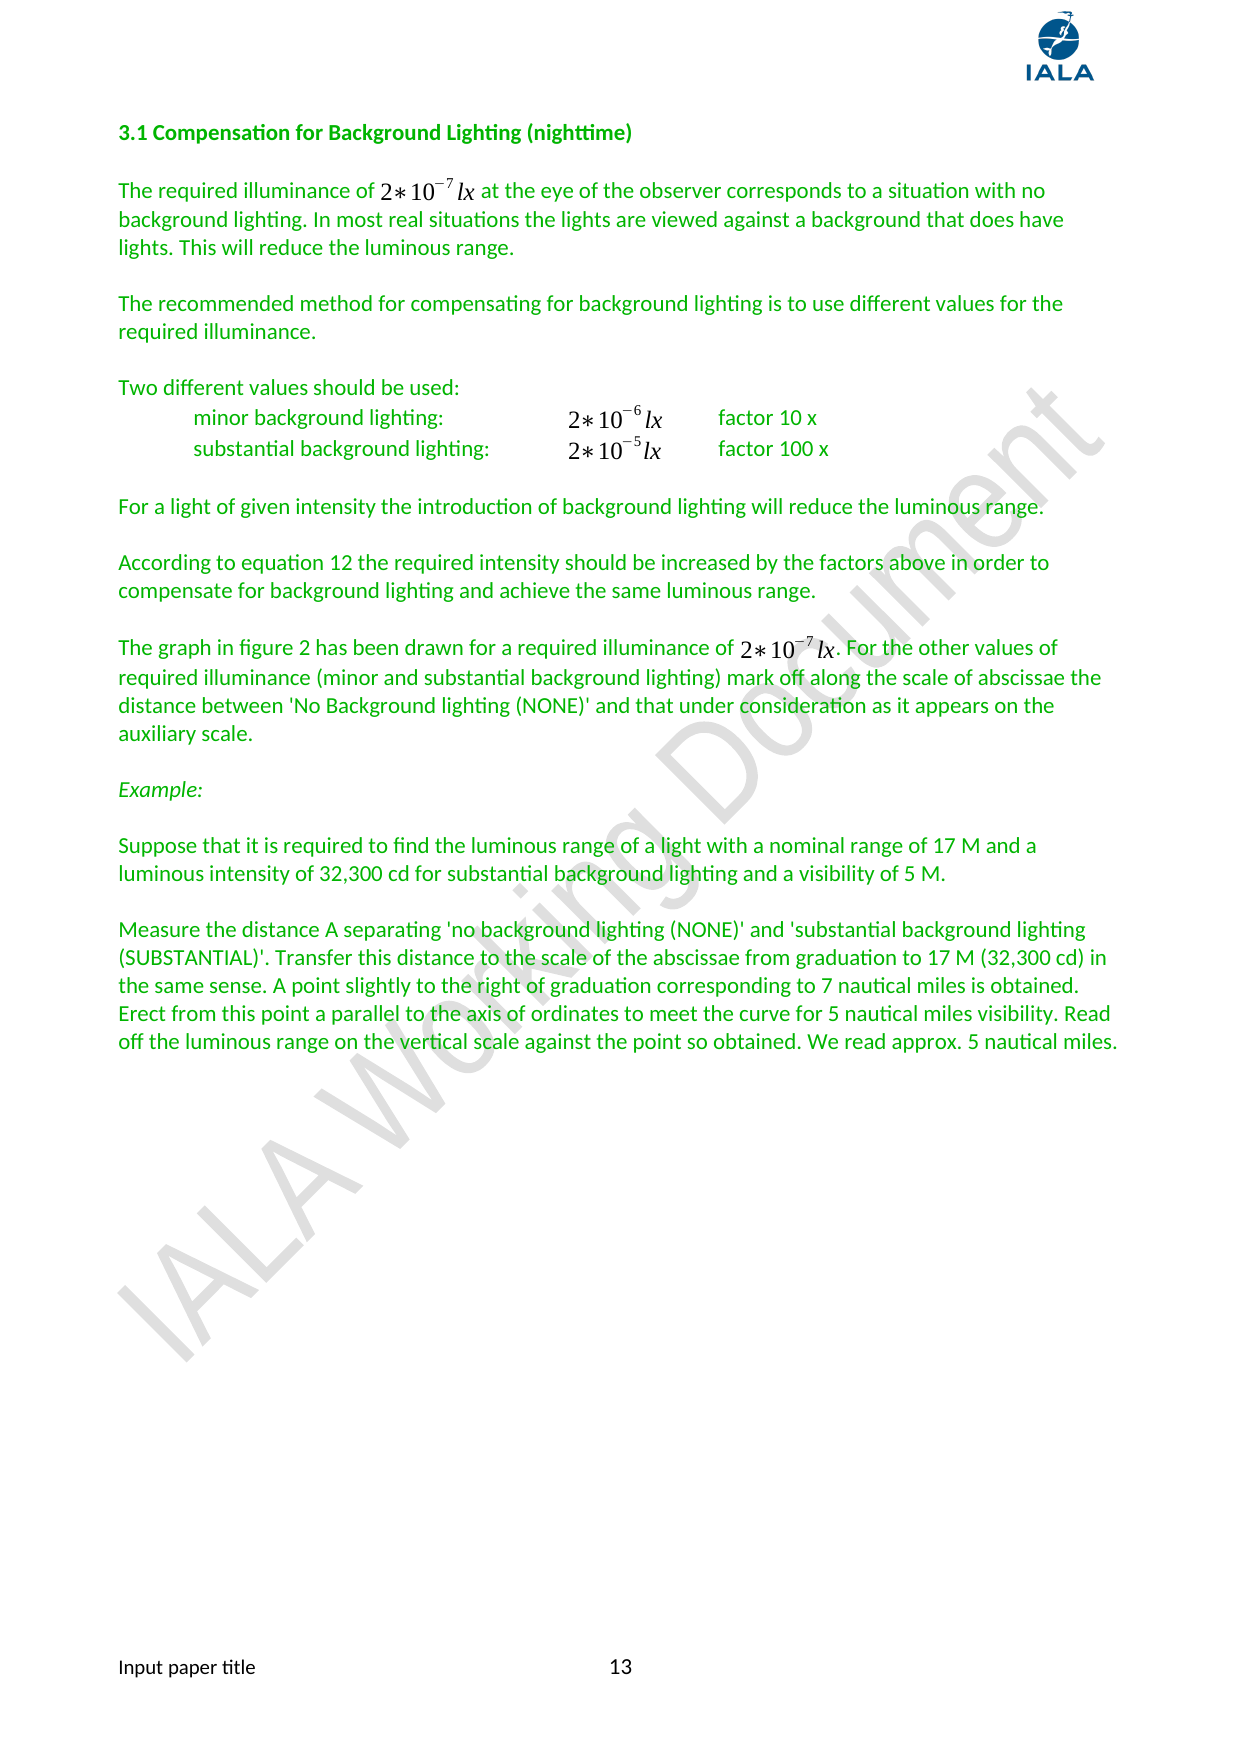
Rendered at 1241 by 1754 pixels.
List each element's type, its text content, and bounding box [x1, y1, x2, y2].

text The required illuminance of at the eye of the observer corresponds to a situation with no background lighting. In most real situations the lights are viewed against a background that does have lights. This will reduce the luminous range. [118, 174, 1122, 261]
text For a light of given intensity the introduction of background lighting will reduce the luminous range. [118, 492, 1122, 520]
text Two different values should be used: [118, 373, 1122, 401]
text According to equation 12 the required intensity should be increased by the factors above in order to compensate for background lighting and achieve the same luminous range. [118, 548, 1122, 604]
picture [1011, 3, 1106, 96]
text The graph in figure 2 has been drawn for a required illuminance of . For the other values of required illuminance (minor and substantial background lighting) mark off along the scale of abscissae the distance between 'No Background lighting (NONE)' and that under consideration as it appears on the auxiliary scale. [118, 632, 1122, 747]
text minor background lighting: factor 10 x [118, 401, 1122, 433]
text Suppose that it is required to find the luminous range of a light with a nominal range of 17 M and a luminous intensity of 32,300 cd for substantial background lighting and a visibility of 5 M. [118, 831, 1122, 887]
text 3.1 Compensation for Background Lighting (nighttime) [118, 118, 1122, 146]
text Measure the distance A separating 'no background lighting (NONE)' and 'substantial background lighting (SUBSTANTIAL)'. Transfer this distance to the scale of the abscissae from graduation to 17 M (32,300 cd) in the same sense. A point slightly to the right of graduation corresponding to 7 nautical miles is obtained. Erect from this point a parallel to the axis of ordinates to meet the curve for 5 nautical miles visibility. Read off the luminous range on the vertical scale against the point so obtained. We read approx. 5 nautical miles. [118, 915, 1122, 1055]
text Example: [118, 775, 1122, 803]
text substantial background lighting: factor 100 x [118, 433, 1122, 464]
text The recommended method for compensating for background lighting is to use different values for the required illuminance. [118, 289, 1122, 345]
